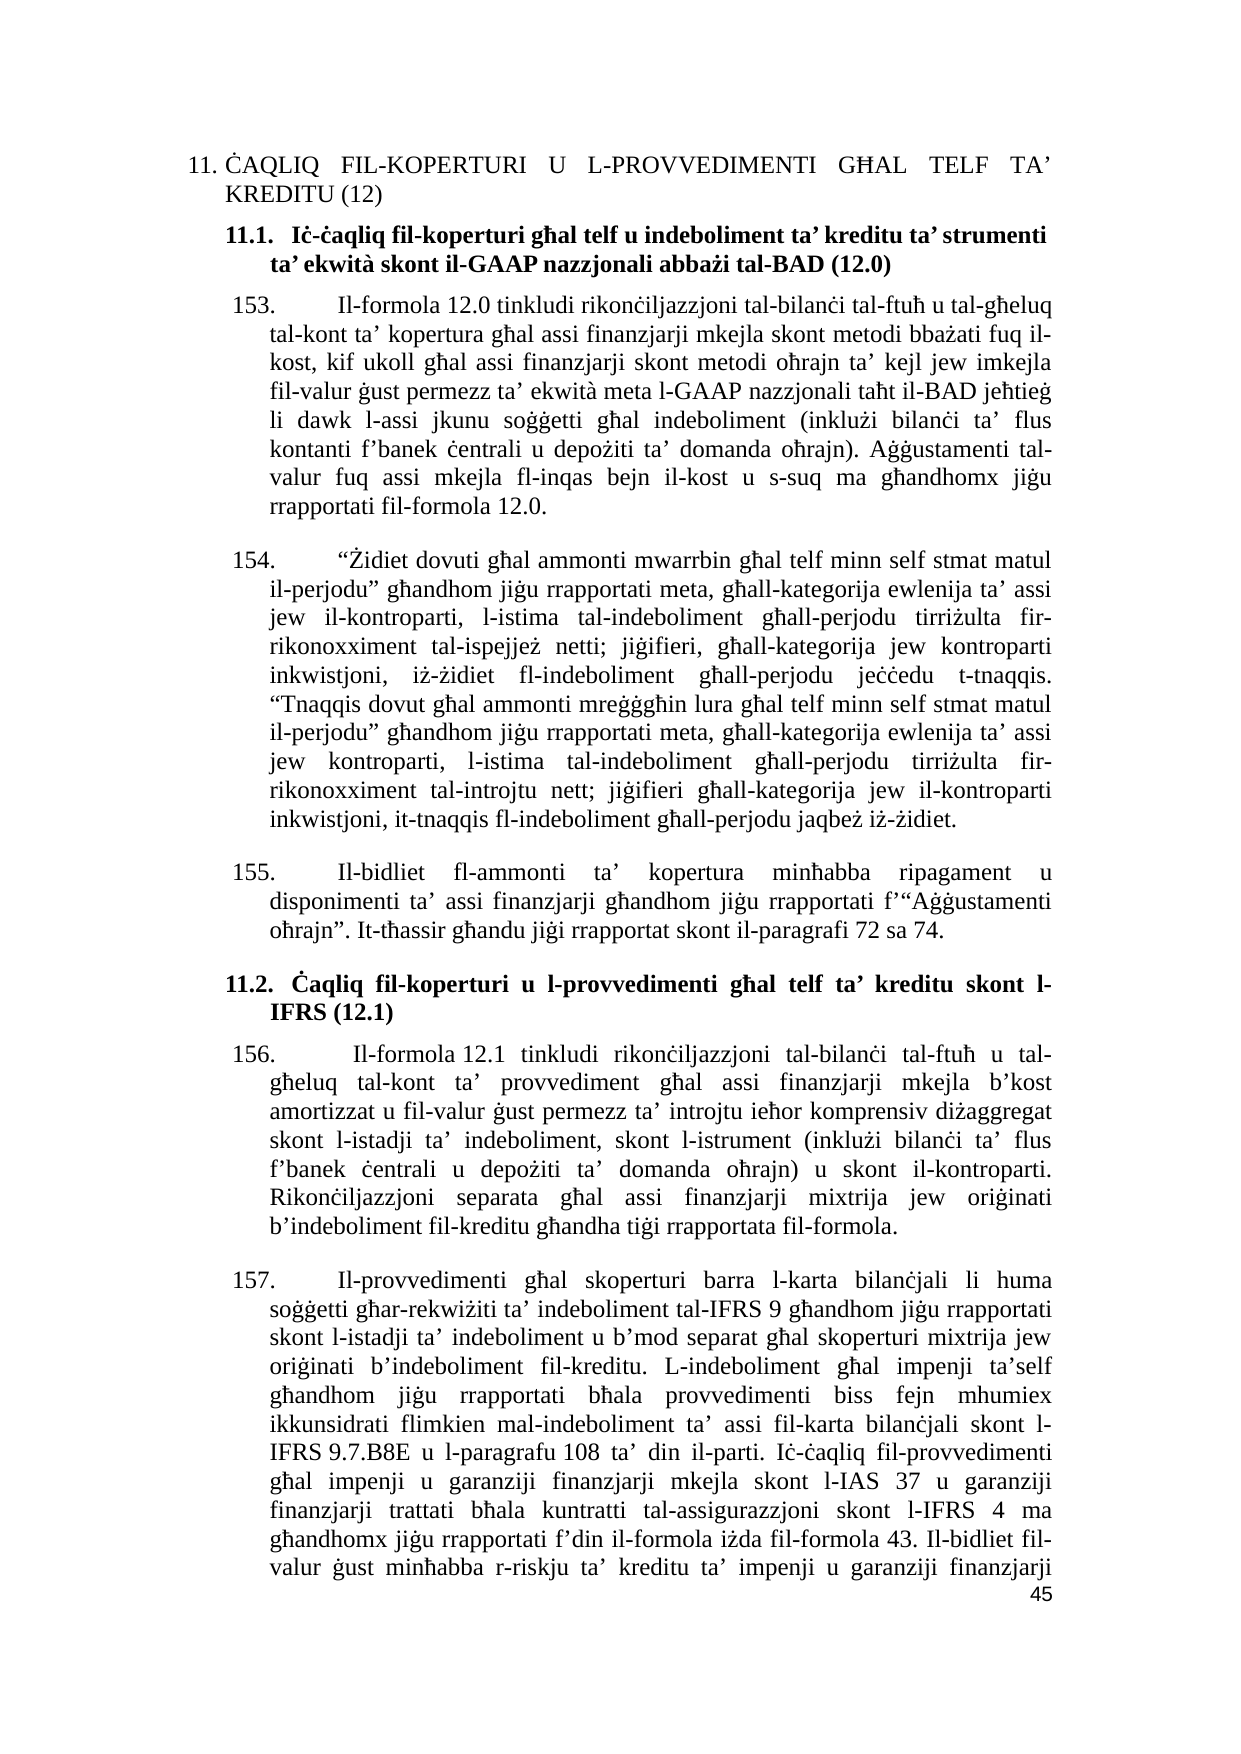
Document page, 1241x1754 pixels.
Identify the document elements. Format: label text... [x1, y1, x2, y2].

subtitle Ċaqliq fil-koperturi u l-provvedimenti għal telf ta’ kreditu skont l-IFRS (12.1) [225, 969, 1053, 1026]
subtitle Ċaqliq fil-koperturi u l-provvedimenti għal telf ta’ kreditu (12) [187, 150, 1053, 207]
text Il-formola 12.1 tinkludi rikonċiljazzjoni tal-bilanċi tal-ftuħ u tal-għeluq tal-kont ta’ provvediment għal assi finanzjarji mkejla b’kost amortizzat u fil-valur ġust permezz ta’ introjtu ieħor komprensiv diżaggregat skont l-istadji ta’ indeboliment, skont l-istrument (inklużi bilanċi ta’ flus f’banek ċentrali u depożiti ta’ domanda oħrajn) u skont il-kontroparti. Rikonċiljazzjoni separata għal assi finanzjarji mixtrija jew oriġinati b’indeboliment fil-kreditu għandha tiġi rrapportata fil-formola. [232, 1039, 1053, 1240]
subtitle Iċ-ċaqliq fil-koperturi għal telf u indeboliment ta’ kreditu ta’ strumenti ta’ ekwità skont il-GAAP nazzjonali abbażi tal-BAD (12.0) [225, 220, 1053, 277]
text Il-bidliet fl-ammonti ta’ kopertura minħabba ripagament u disponimenti ta’ assi finanzjarji għandhom jiġu rrapportati f’“Aġġustamenti oħrajn”. It-tħassir għandu jiġi rrapportat skont il-paragrafi 72 sa 74. [232, 857, 1053, 944]
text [232, 1265, 1053, 1581]
text “Żidiet dovuti għal ammonti mwarrbin għal telf minn self stmat matul il-perjodu” għandhom jiġu rrapportati meta, għall-kategorija ewlenija ta’ assi jew il-kontroparti, l-istima tal-indeboliment għall-perjodu tirriżulta fir-rikonoxximent tal-ispejjeż netti; jiġifieri, għall-kategorija jew kontroparti inkwistjoni, iż-żidiet fl-indeboliment għall-perjodu jeċċedu t-tnaqqis. “Tnaqqis dovut għal ammonti mreġġgħin lura għal telf minn self stmat matul il-perjodu” għandhom jiġu rrapportati meta, għall-kategorija ewlenija ta’ assi jew kontroparti, l-istima tal-indeboliment għall-perjodu tirriżulta fir-rikonoxximent tal-introjtu nett; jiġifieri għall-kategorija jew il-kontroparti inkwistjoni, it-tnaqqis fl-indeboliment għall-perjodu jaqbeż iż-żidiet. [232, 545, 1053, 832]
text Il-formola 12.0 tinkludi rikonċiljazzjoni tal-bilanċi tal-ftuħ u tal-għeluq tal-kont ta’ kopertura għal assi finanzjarji mkejla skont metodi bbażati fuq il-kost, kif ukoll għal assi finanzjarji skont metodi oħrajn ta’ kejl jew imkejla fil-valur ġust permezz ta’ ekwità meta l-GAAP nazzjonali taħt il-BAD jeħtieġ li dawk l-assi jkunu soġġetti għal indeboliment (inklużi bilanċi ta’ flus kontanti f’banek ċentrali u depożiti ta’ domanda oħrajn). Aġġustamenti tal-valur fuq assi mkejla fl-inqas bejn il-kost u s-suq ma għandhomx jiġu rrapportati fil-formola 12.0. [232, 290, 1053, 520]
